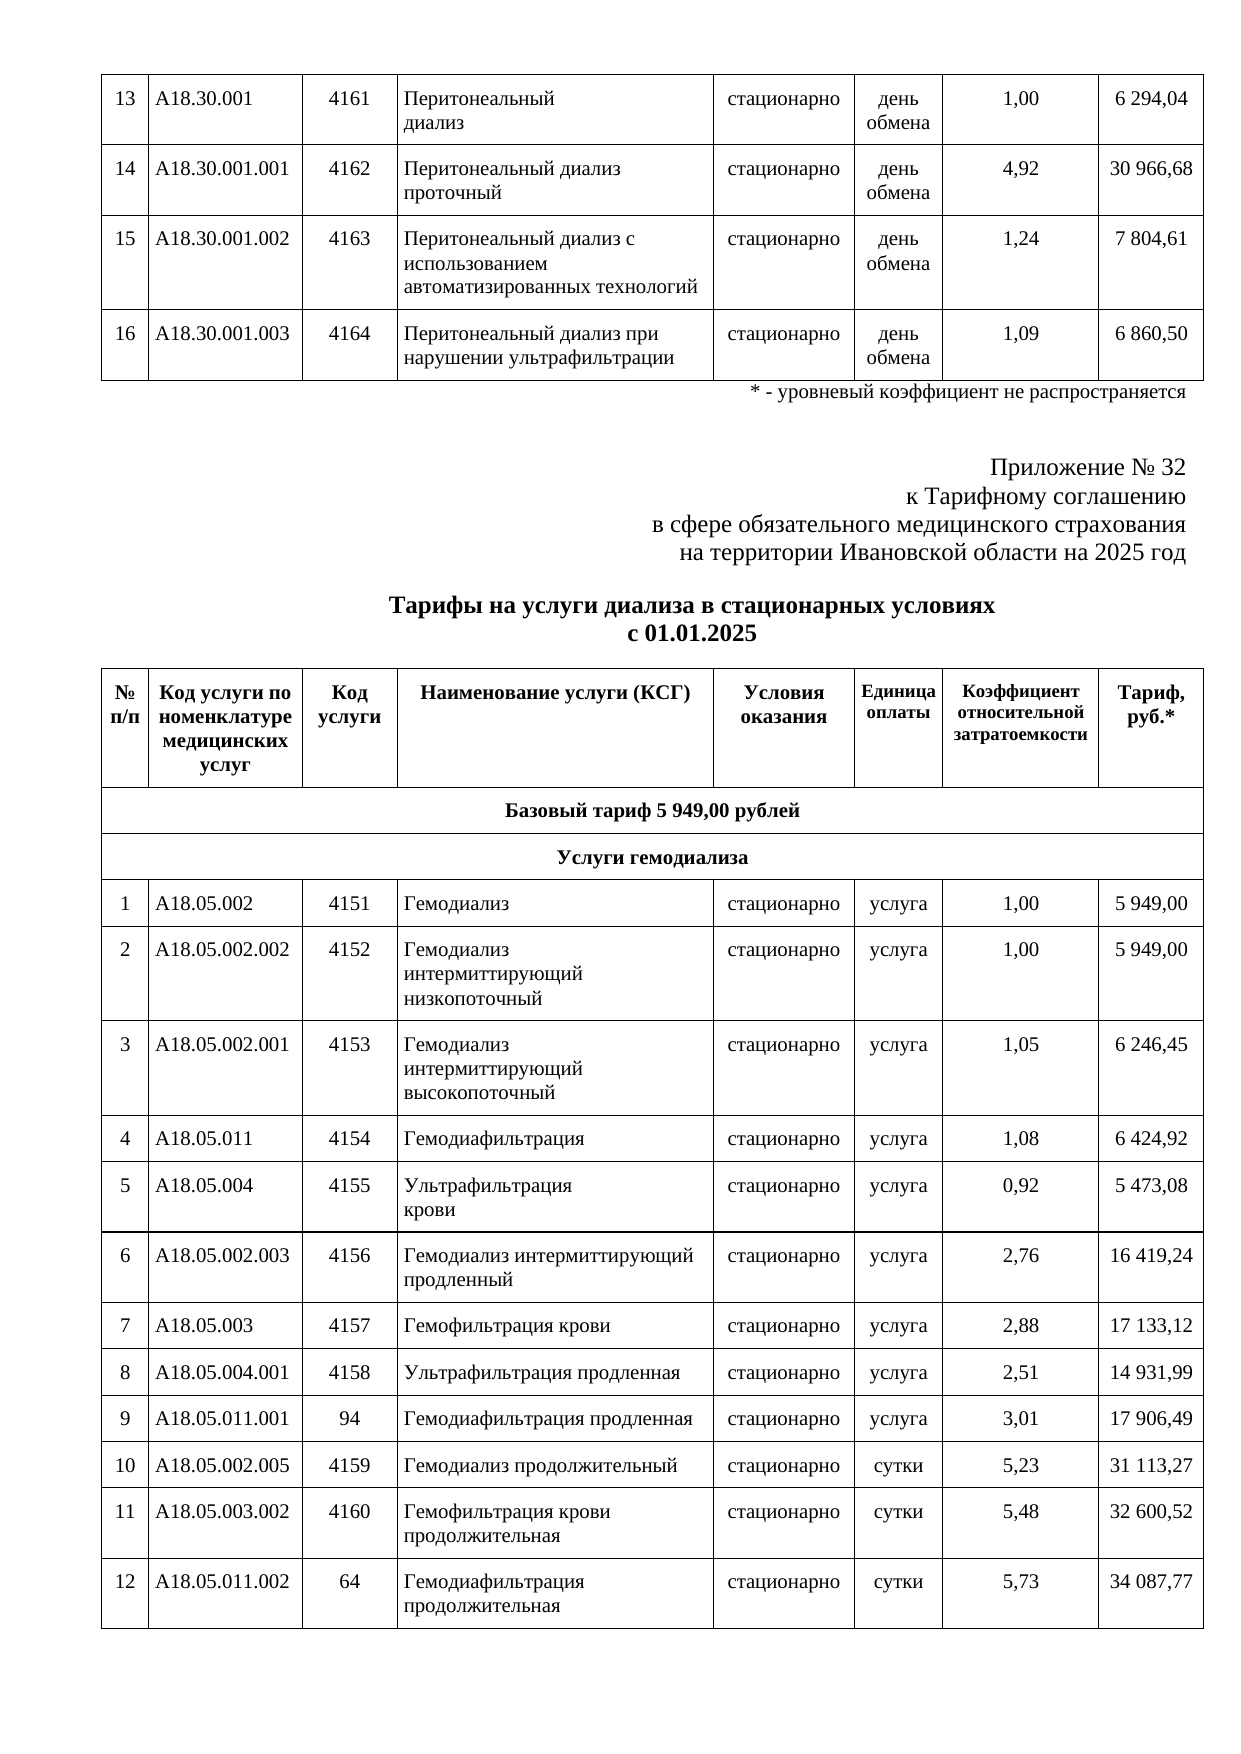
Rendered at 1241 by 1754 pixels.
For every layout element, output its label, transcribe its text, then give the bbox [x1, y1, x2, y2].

table_cell А18.05.002.002 [149, 927, 302, 1020]
table_cell 6 [102, 1233, 148, 1302]
table_cell 16 [102, 310, 148, 379]
table_cell 4162 [303, 145, 397, 215]
table_cell услуга [855, 1303, 942, 1348]
table_cell 31 113,27 [1099, 1442, 1203, 1487]
title Тарифы на услуги диализа в стационарных условиях [124, 590, 1186, 618]
table_cell 2 [102, 927, 148, 1020]
table_cell 16 419,24 [1099, 1233, 1203, 1302]
table_cell 4153 [303, 1021, 397, 1114]
table_cell Гемодиафильтрация продолжительная [398, 1559, 713, 1628]
table_cell стационарно [714, 1396, 854, 1441]
table_cell 30 966,68 [1099, 145, 1203, 215]
table_cell 5 [102, 1162, 148, 1231]
table_cell Перитонеальный диализ [398, 75, 713, 144]
table_cell Базовый тариф 5 949,00 рублей [102, 788, 1203, 833]
table_cell 3 [102, 1021, 148, 1114]
table_cell Перитонеальный диализ при нарушении ультрафильтрации [398, 310, 713, 379]
table_cell стационарно [714, 1303, 854, 1348]
table_cell 13 [102, 75, 148, 144]
table_cell Гемофильтрация крови [398, 1303, 713, 1348]
table_cell 2,88 [943, 1303, 1098, 1348]
table_cell 8 [102, 1349, 148, 1394]
table_cell стационарно [714, 1233, 854, 1302]
table_cell день обмена [855, 216, 942, 309]
table_cell 4157 [303, 1303, 397, 1348]
table_cell А18.05.011 [149, 1116, 302, 1161]
table_cell 6 860,50 [1099, 310, 1203, 379]
table_cell 6 246,45 [1099, 1021, 1203, 1114]
table_cell день обмена [855, 75, 942, 144]
table_cell стационарно [714, 216, 854, 309]
table_cell 6 294,04 [1099, 75, 1203, 144]
table_cell 17 906,49 [1099, 1396, 1203, 1441]
table_cell 94 [303, 1396, 397, 1441]
table_cell 5,23 [943, 1442, 1098, 1487]
table_cell 15 [102, 216, 148, 309]
table_cell Гемодиализ интермиттирующий низкопоточный [398, 927, 713, 1020]
table_cell 4163 [303, 216, 397, 309]
table_cell 4158 [303, 1349, 397, 1394]
table_cell Гемодиафильтрация [398, 1116, 713, 1161]
table_cell стационарно [714, 1162, 854, 1231]
text в сфере обязательного медицинского страхования [124, 509, 1186, 538]
table_cell А18.30.001.001 [149, 145, 302, 215]
table_cell A18.05.004.001 [149, 1349, 302, 1394]
table_cell услуга [855, 1021, 942, 1114]
text на территории Ивановской области на 2025 год [124, 538, 1186, 566]
text к Тарифному соглашению [124, 481, 1186, 509]
table_cell день обмена [855, 145, 942, 215]
table_header Условия оказания [714, 669, 854, 787]
title с 01.01.2025 [124, 618, 1186, 647]
table_cell сутки [855, 1559, 942, 1628]
table_cell 14 931,99 [1099, 1349, 1203, 1394]
table_cell стационарно [714, 880, 854, 926]
table_header Единица оплаты [855, 669, 942, 787]
table_cell услуга [855, 880, 942, 926]
table_cell стационарно [714, 1488, 854, 1558]
table_cell 4164 [303, 310, 397, 379]
table_cell 1,00 [943, 927, 1098, 1020]
table_cell сутки [855, 1442, 942, 1487]
table_cell A18.05.002.003 [149, 1233, 302, 1302]
text Приложение № 32 [124, 453, 1186, 481]
table_cell A18.05.003 [149, 1303, 302, 1348]
table_cell 2,76 [943, 1233, 1098, 1302]
table_cell A18.05.011.001 [149, 1396, 302, 1441]
table_cell сутки [855, 1488, 942, 1558]
table_cell 3,01 [943, 1396, 1098, 1441]
table_cell 2,51 [943, 1349, 1098, 1394]
table_cell А18.05.002 [149, 880, 302, 926]
table_cell стационарно [714, 145, 854, 215]
table_cell Ультрафильтрация крови [398, 1162, 713, 1231]
table_cell 14 [102, 145, 148, 215]
table_cell 4159 [303, 1442, 397, 1487]
table_cell 4 [102, 1116, 148, 1161]
table_cell 7 804,61 [1099, 216, 1203, 309]
table_cell Ультрафильтрация продленная [398, 1349, 713, 1394]
table_cell 4,92 [943, 145, 1098, 215]
table_cell 64 [303, 1559, 397, 1628]
table_cell 11 [102, 1488, 148, 1558]
table_header Коэффициент относительной затратоемкости [943, 669, 1098, 787]
table_cell Гемодиализ интермиттирующий высокопоточный [398, 1021, 713, 1114]
table_cell услуга [855, 1233, 942, 1302]
table_cell 4154 [303, 1116, 397, 1161]
table_header Код услуги по номенклатуре медицинских услуг [149, 669, 302, 787]
table_cell A18.05.002.005 [149, 1442, 302, 1487]
table_cell 34 087,77 [1099, 1559, 1203, 1628]
table_cell 4161 [303, 75, 397, 144]
table_cell 10 [102, 1442, 148, 1487]
table_cell 1,24 [943, 216, 1098, 309]
table_cell 4152 [303, 927, 397, 1020]
table_cell 1,00 [943, 75, 1098, 144]
table_cell 7 [102, 1303, 148, 1348]
table_cell Услуги гемодиализа [102, 834, 1203, 879]
table_cell Гемофильтрация крови продолжительная [398, 1488, 713, 1558]
table_cell 4156 [303, 1233, 397, 1302]
table_cell услуга [855, 1349, 942, 1394]
text * - уровневый коэффициент не распространяется [124, 381, 1186, 403]
table_cell Гемодиализ интермиттирующий продленный [398, 1233, 713, 1302]
table_cell 32 600,52 [1099, 1488, 1203, 1558]
table_cell А18.05.004 [149, 1162, 302, 1231]
table_cell стационарно [714, 75, 854, 144]
table_cell Перитонеальный диализ проточный [398, 145, 713, 215]
table_cell 5,48 [943, 1488, 1098, 1558]
table_cell 1 [102, 880, 148, 926]
table_cell 4151 [303, 880, 397, 926]
table_cell 17 133,12 [1099, 1303, 1203, 1348]
table_cell А18.30.001 [149, 75, 302, 144]
table_cell Перитонеальный диализ с использованием автоматизированных технологий [398, 216, 713, 309]
table_cell 5 949,00 [1099, 927, 1203, 1020]
table_cell А18.05.002.001 [149, 1021, 302, 1114]
table_cell A18.05.003.002 [149, 1488, 302, 1558]
table_cell 12 [102, 1559, 148, 1628]
table_cell стационарно [714, 1116, 854, 1161]
table_cell 1,09 [943, 310, 1098, 379]
table_cell 0,92 [943, 1162, 1098, 1231]
table_cell день обмена [855, 310, 942, 379]
table_cell услуга [855, 1162, 942, 1231]
table_header Тариф, руб.* [1099, 669, 1203, 787]
table_cell стационарно [714, 310, 854, 379]
table_cell Гемодиализ продолжительный [398, 1442, 713, 1487]
table_header Код услуги [303, 669, 397, 787]
table_cell A18.05.011.002 [149, 1559, 302, 1628]
table_cell А18.30.001.002 [149, 216, 302, 309]
table_cell услуга [855, 1396, 942, 1441]
table_cell 1,00 [943, 880, 1098, 926]
table_cell Гемодиализ [398, 880, 713, 926]
table_cell стационарно [714, 1349, 854, 1394]
table_cell стационарно [714, 927, 854, 1020]
table_cell стационарно [714, 1442, 854, 1487]
table_cell услуга [855, 927, 942, 1020]
table_header Наименование услуги (КСГ) [398, 669, 713, 787]
table_header № п/п [102, 669, 148, 787]
table_cell 1,08 [943, 1116, 1098, 1161]
table_cell 6 424,92 [1099, 1116, 1203, 1161]
table_cell 4155 [303, 1162, 397, 1231]
table_cell 9 [102, 1396, 148, 1441]
table_cell 5,73 [943, 1559, 1098, 1628]
table_cell стационарно [714, 1559, 854, 1628]
table_cell 4160 [303, 1488, 397, 1558]
table_cell 5 473,08 [1099, 1162, 1203, 1231]
table_cell услуга [855, 1116, 942, 1161]
table_cell Гемодиафильтрация продленная [398, 1396, 713, 1441]
table_cell А18.30.001.003 [149, 310, 302, 379]
table_cell 5 949,00 [1099, 880, 1203, 926]
table_cell стационарно [714, 1021, 854, 1114]
table_cell 1,05 [943, 1021, 1098, 1114]
